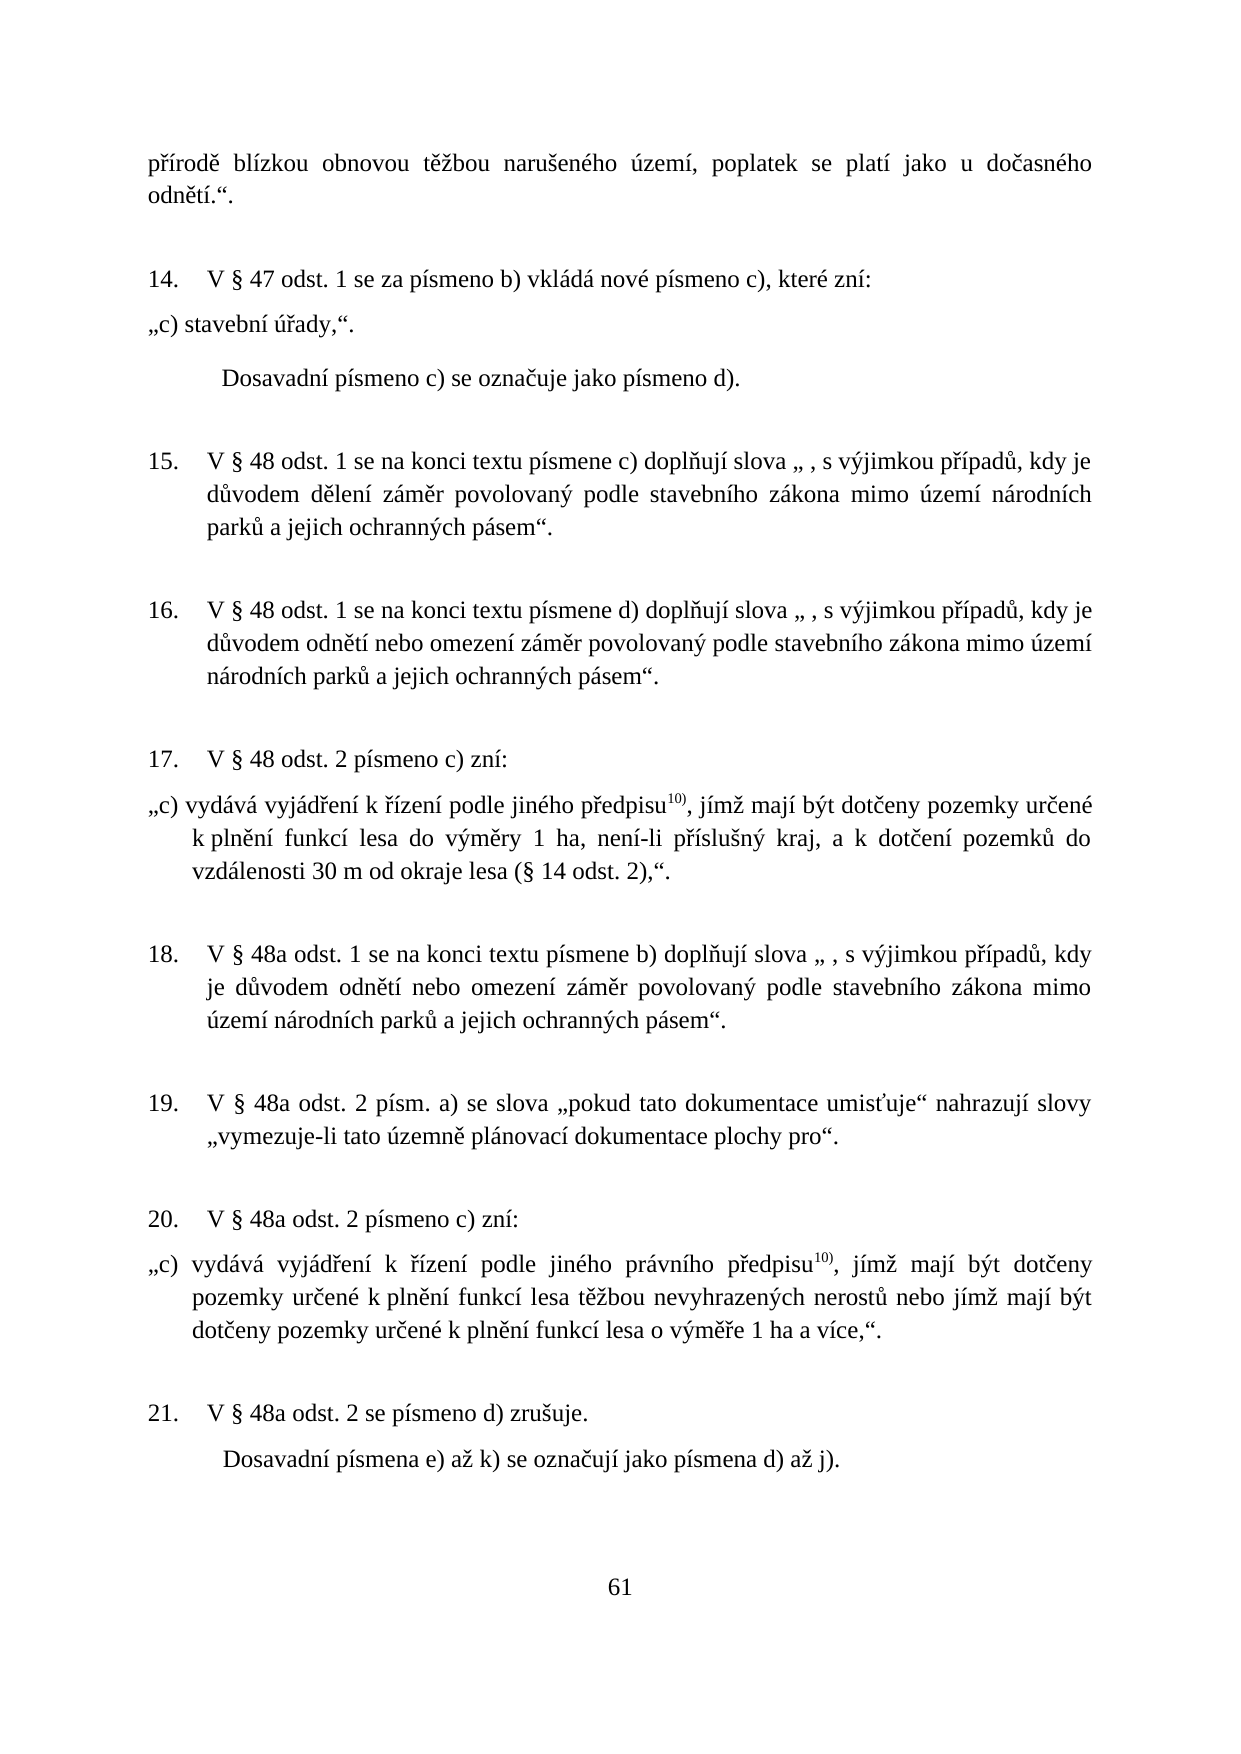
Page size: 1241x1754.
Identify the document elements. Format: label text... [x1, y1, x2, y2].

text V § 48 odst. 2 písmeno c) zní: [148, 744, 1093, 773]
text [148, 148, 1093, 209]
text V § 48 odst. 1 se na konci textu písmene d) doplňují slova „ , s výjimkou případů, kdy je důvodem odnětí nebo omezení záměr povolovaný podle stavebního zákona mimo území národních parků a jejich ochranných pásem“. [148, 595, 1093, 690]
text V § 48a odst. 2 se písmeno d) zrušuje. [148, 1398, 1093, 1427]
text V § 48 odst. 1 se na konci textu písmene c) doplňují slova „ , s výjimkou případů, kdy je důvodem dělení záměr povolovaný podle stavebního zákona mimo území národních parků a jejich ochranných pásem“. [148, 446, 1093, 541]
text „c) stavební úřady,“. [148, 309, 1093, 338]
text V § 48a odst. 2 písm. a) se slova „pokud tato dokumentace umisťuje“ nahrazují slovy „vymezuje-li tato územně plánovací dokumentace plochy pro“. [148, 1088, 1093, 1149]
text „c) vydává vyjádření k řízení podle jiného předpisu10), jímž mají být dotčeny pozemky určené k plnění funkcí lesa do výměry 1 ha, není-li příslušný kraj, a k dotčení pozemků do vzdálenosti 30 m od okraje lesa (§ 14 odst. 2),“. [148, 790, 1093, 884]
text „c) vydává vyjádření k řízení podle jiného právního předpisu10), jímž mají být dotčeny pozemky určené k plnění funkcí lesa těžbou nevyhrazených nerostů nebo jímž mají být dotčeny pozemky určené k plnění funkcí lesa o výměře 1 ha a více,“. [148, 1249, 1093, 1344]
text V § 48a odst. 1 se na konci textu písmene b) doplňují slova „ , s výjimkou případů, kdy je důvodem odnětí nebo omezení záměr povolovaný podle stavebního zákona mimo území národních parků a jejich ochranných pásem“. [148, 939, 1093, 1033]
list Dosavadní písmeno c) se označuje jako písmeno d). [221, 363, 1093, 392]
list Dosavadní písmena e) až k) se označují jako písmena d) až j). [223, 1444, 1093, 1473]
list V § 47 odst. 1 se za písmeno b) vkládá nové písmeno c), které zní: [148, 264, 1093, 292]
text V § 48a odst. 2 písmeno c) zní: [148, 1204, 1093, 1233]
